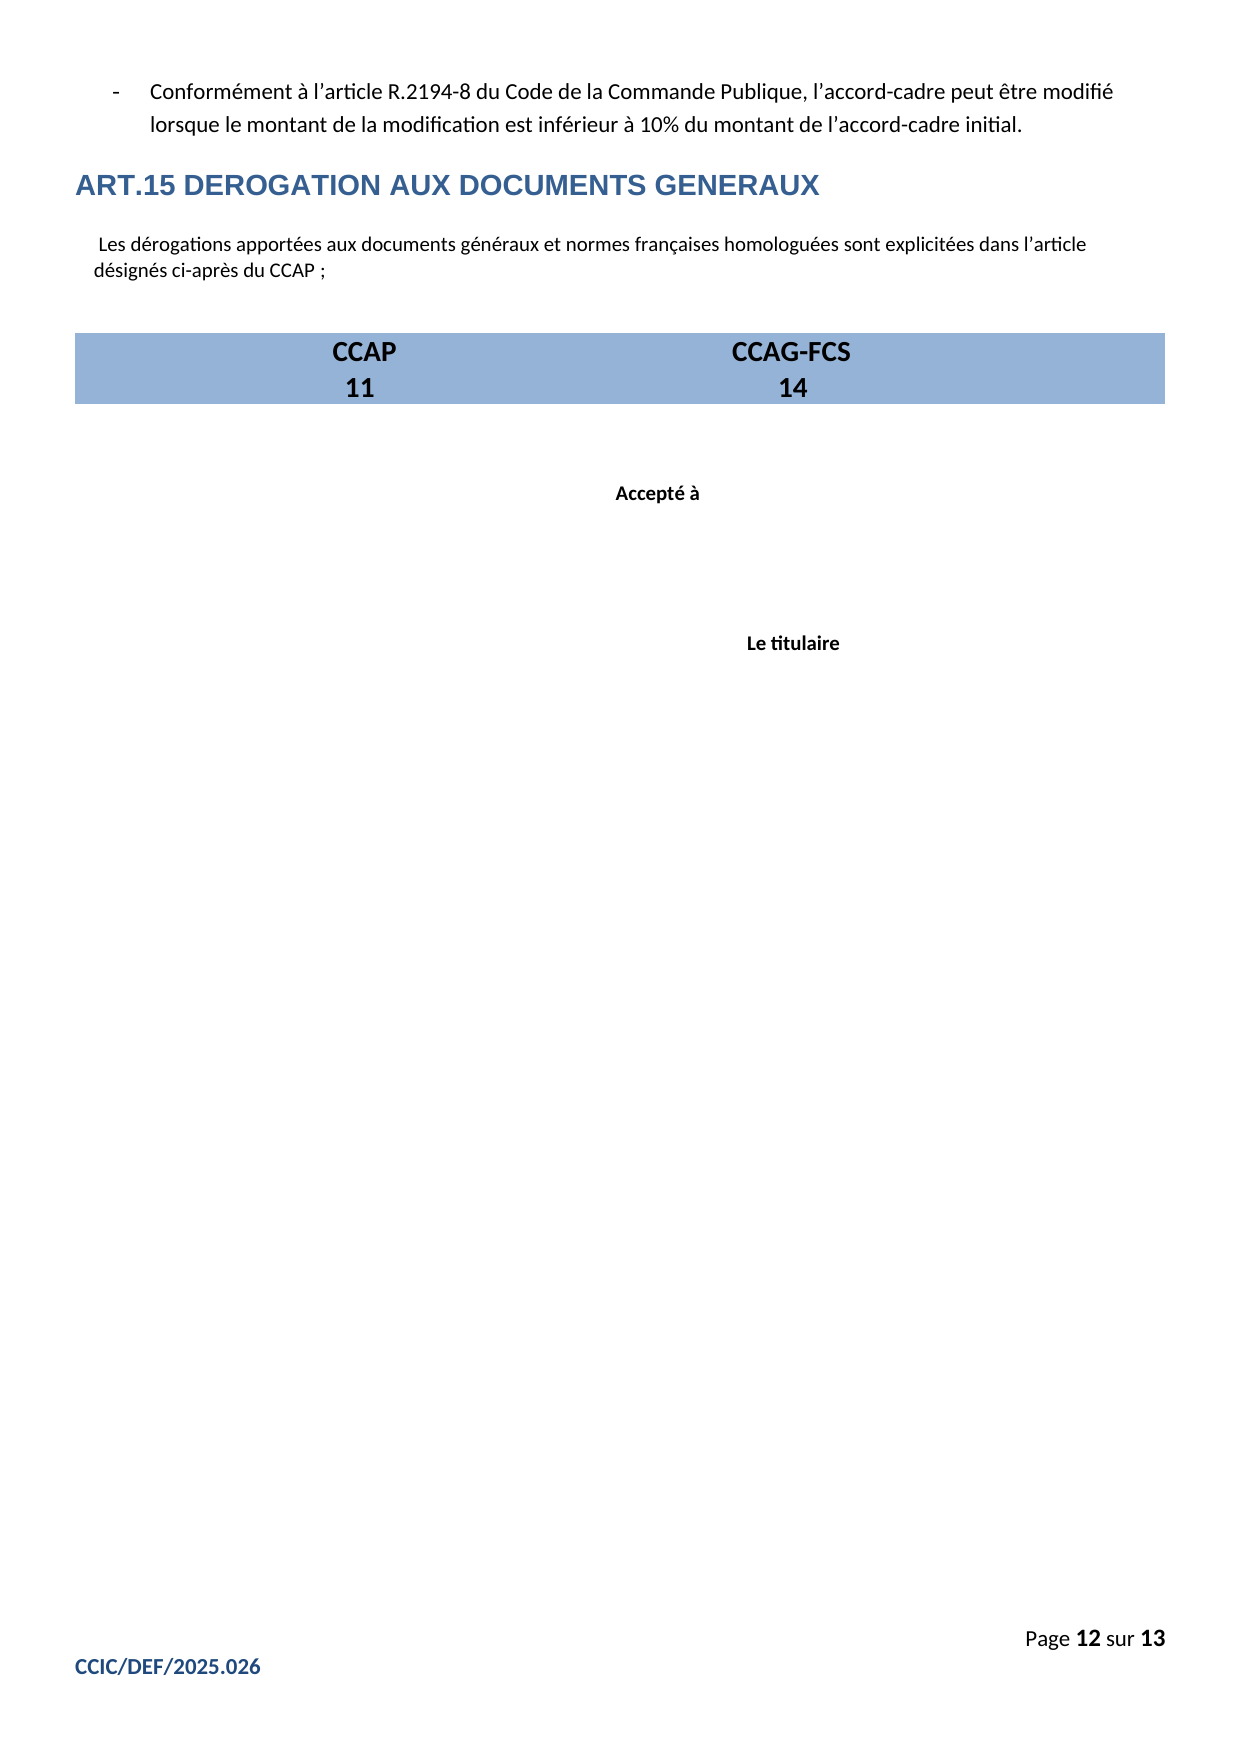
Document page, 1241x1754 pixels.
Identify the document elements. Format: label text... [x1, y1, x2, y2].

text CCAP CCAG-FCS [75, 333, 1165, 369]
subtitle ART.15 DEROGATION AUX DOCUMENTS GENERAUX [75, 168, 1165, 201]
list Conformément à l’article R.2194-8 du Code de la Commande Publique, l’accord-cadre peut être modifié lorsque le montant de la modification est inférieur à 10% du montant de l’accord-cadre initial. [112, 75, 1165, 138]
text Les dérogations apportées aux documents généraux et normes françaises homologuées sont explicitées dans l’article [75, 232, 1165, 257]
text Le titulaire [75, 630, 1165, 655]
text Accepté à [75, 480, 1165, 505]
text désignés ci-après du CCAP ; [75, 257, 1165, 282]
text 11 14 [75, 369, 1165, 404]
